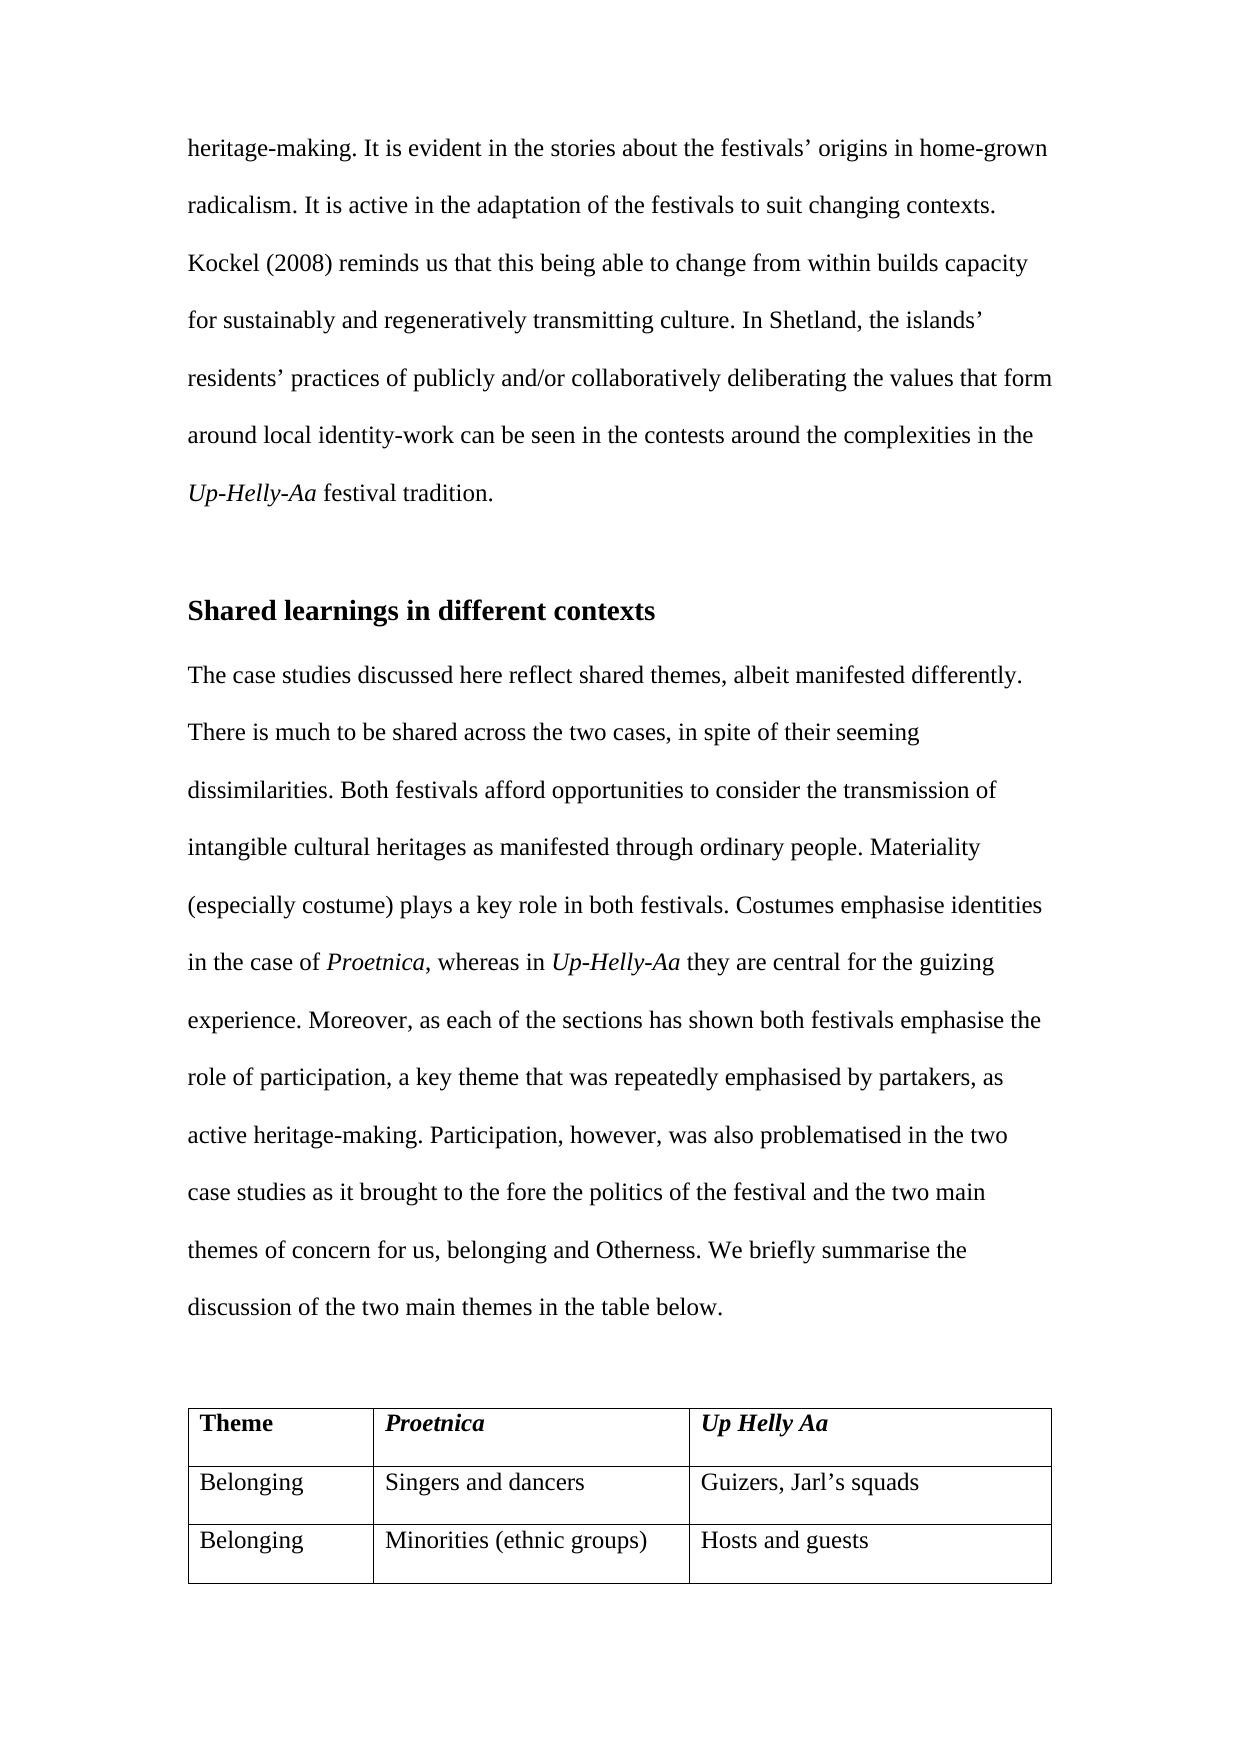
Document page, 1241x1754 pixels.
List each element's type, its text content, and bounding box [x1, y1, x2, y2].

table_header Up Helly Aa [690, 1409, 1051, 1466]
text The case studies discussed here reflect shared themes, albeit manifested differently. There is much to be shared across the two cases, in spite of their seeming dissimilarities. Both festivals afford opportunities to consider the transmission of intangible cultural heritages as manifested through ordinary people. Materiality (especially costume) plays a key role in both festivals. Costumes emphasise identities in the case of Proetnica, whereas in Up-Helly-Aa they are central for the guizing experience. Moreover, as each of the sections has shown both festivals emphasise the role of participation, a key theme that was repeatedly emphasised by partakers, as active heritage-making. Participation, however, was also problematised in the two case studies as it brought to the fore the politics of the festival and the two main themes of concern for us, belonging and Otherness. We briefly summarise the discussion of the two main themes in the table below. [187, 660, 1053, 1321]
table_cell Belonging [189, 1525, 373, 1583]
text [187, 133, 1053, 507]
table_cell Belonging [189, 1467, 373, 1524]
text Shared learnings in different contexts [187, 593, 1053, 626]
table_cell Guizers, Jarl’s squads [690, 1467, 1051, 1524]
table_header Theme [189, 1409, 373, 1466]
table_cell Singers and dancers [374, 1467, 689, 1524]
table_cell Hosts and guests [690, 1525, 1051, 1583]
table_cell Minorities (ethnic groups) [374, 1525, 689, 1583]
table_header Proetnica [374, 1409, 689, 1466]
